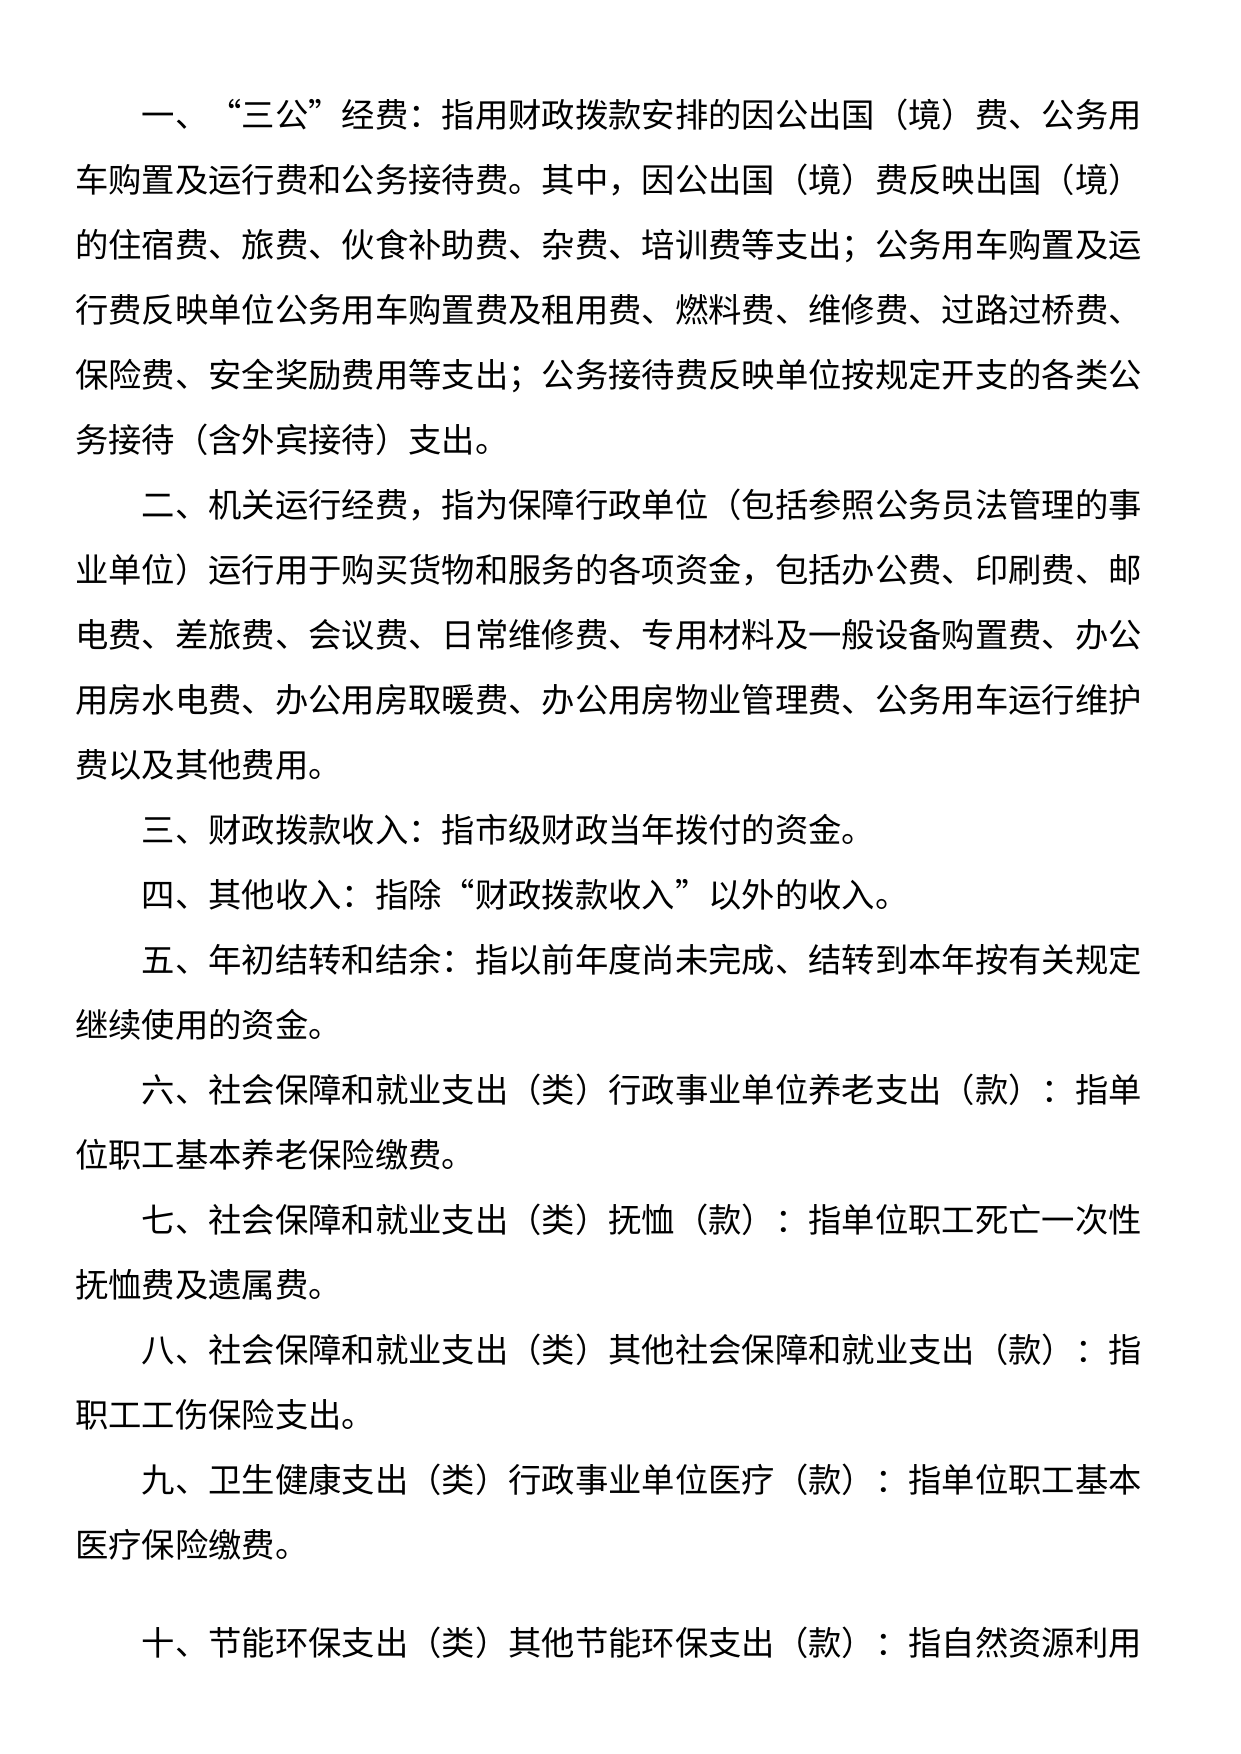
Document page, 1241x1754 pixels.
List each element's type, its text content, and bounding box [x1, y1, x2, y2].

text 三、财政拨款收入：指市级财政当年拨付的资金。 [75, 796, 1165, 861]
text 六、社会保障和就业支出（类）行政事业单位养老支出（款）：指单位职工基本养老保险缴费。 [75, 1056, 1165, 1186]
text 七、社会保障和就业支出（类）抚恤（款）：指单位职工死亡一次性抚恤费及遗属费。 [75, 1186, 1165, 1316]
text 四、其他收入：指除“财政拨款收入”以外的收入。 [75, 861, 1165, 926]
text 九、卫生健康支出（类）行政事业单位医疗（款）：指单位职工基本医疗保险缴费。 [75, 1446, 1165, 1576]
text 八、社会保障和就业支出（类）其他社会保障和就业支出（款）：指职工工伤保险支出。 [75, 1316, 1165, 1446]
text 一、“三公”经费：指用财政拨款安排的因公出国（境）费、公务用车购置及运行费和公务接待费。其中，因公出国（境）费反映出国（境）的住宿费、旅费、伙食补助费、杂费、培训费等支出；公务用车购置及运行费反映单位公务用车购置费及租用费、燃料费、维修费、过路过桥费、保险费、安全奖励费用等支出；公务接待费反映单位按规定开支的各类公务接待（含外宾接待）支出。 [75, 81, 1165, 471]
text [75, 1608, 1165, 1673]
text 五、年初结转和结余：指以前年度尚未完成、结转到本年按有关规定继续使用的资金。 [75, 926, 1165, 1056]
text 二、机关运行经费，指为保障行政单位（包括参照公务员法管理的事业单位）运行用于购买货物和服务的各项资金，包括办公费、印刷费、邮电费、差旅费、会议费、日常维修费、专用材料及一般设备购置费、办公用房水电费、办公用房取暖费、办公用房物业管理费、公务用车运行维护费以及其他费用。 [75, 471, 1165, 796]
